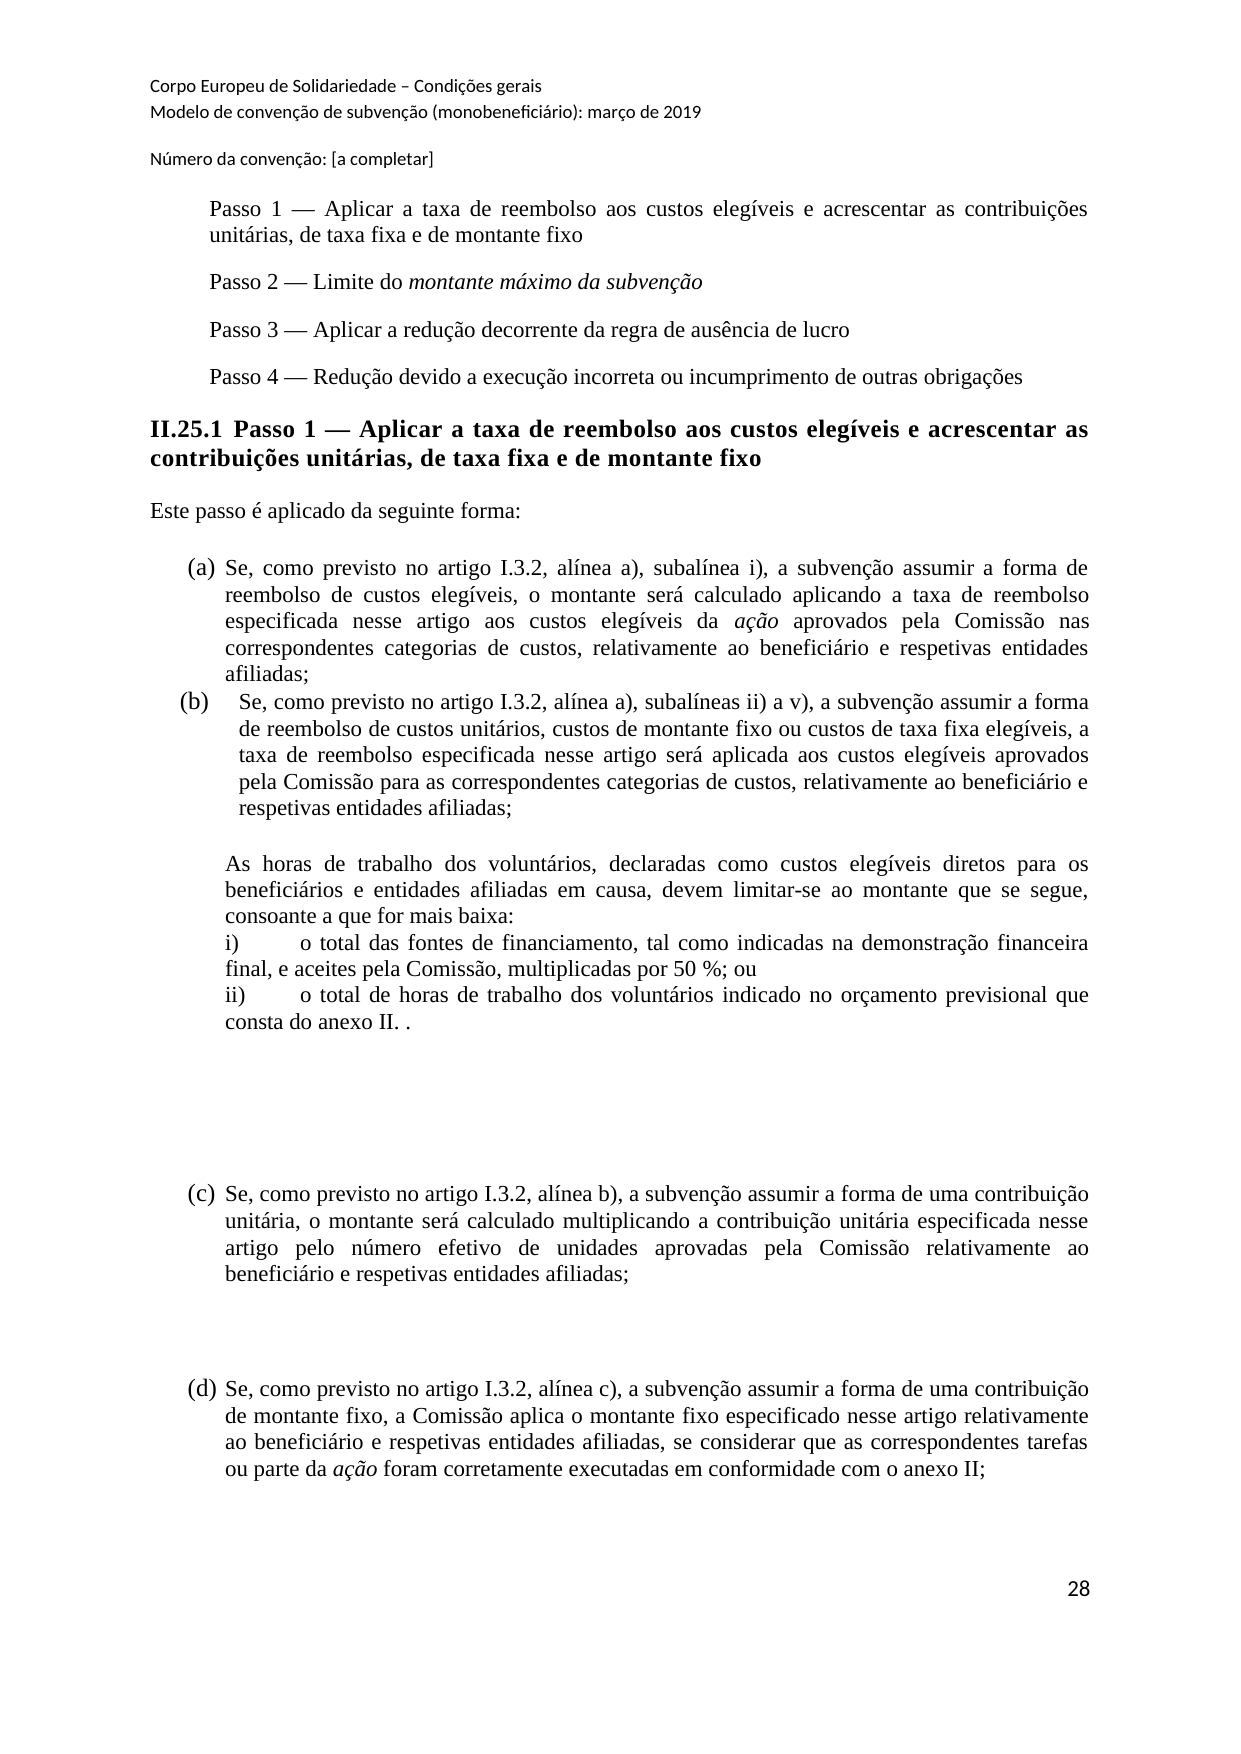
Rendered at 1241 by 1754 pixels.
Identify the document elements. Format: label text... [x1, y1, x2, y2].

list Se, como previsto no artigo I.3.2, alínea a), subalínea i), a subvenção assumir a forma de reembolso de custos elegíveis, o montante será calculado aplicando a taxa de reembolso especificada nesse artigo aos custos elegíveis da ação aprovados pela Comissão nas correspondentes categorias de custos, relativamente ao beneficiário e respetivas entidades afiliadas; [187, 552, 1090, 686]
text Passo 3 — Aplicar a redução decorrente da regra de ausência de lucro [209, 316, 1090, 342]
subtitle II.25.1 Passo 1 — Aplicar a taxa de reembolso aos custos elegíveis e acrescentar as contribuições unitárias, de taxa fixa e de montante fixo [150, 414, 1090, 472]
list As horas de trabalho dos voluntários, declaradas como custos elegíveis diretos para os beneficiários e entidades afiliadas em causa, devem limitar-se ao montante que se segue, consoante a que for mais baixa: [225, 850, 1090, 929]
text Este passo é aplicado da seguinte forma: [150, 497, 1090, 523]
list i) o total das fontes de financiamento, tal como indicadas na demonstração financeira final, e aceites pela Comissão, multiplicadas por 50 %; ou [225, 929, 1090, 981]
text Passo 2 — Limite do montante máximo da subvenção [209, 268, 1090, 295]
list Se, como previsto no artigo I.3.2, alínea c), a subvenção assumir a forma de uma contribuição de montante fixo, a Comissão aplica o montante fixo especificado nesse artigo relativamente ao beneficiário e respetivas entidades afiliadas, se considerar que as correspondentes tarefas ou parte da ação foram corretamente executadas em conformidade com o anexo II; [187, 1373, 1090, 1481]
list Se, como previsto no artigo I.3.2, alínea a), subalíneas ii) a v), a subvenção assumir a forma de reembolso de custos unitários, custos de montante fixo ou custos de taxa fixa elegíveis, a taxa de reembolso especificada nesse artigo será aplicada aos custos elegíveis aprovados pela Comissão para as correspondentes categorias de custos, relativamente ao beneficiário e respetivas entidades afiliadas; [179, 686, 1090, 821]
list Se, como previsto no artigo I.3.2, alínea b), a subvenção assumir a forma de uma contribuição unitária, o montante será calculado multiplicando a contribuição unitária especificada nesse artigo pelo número efetivo de unidades aprovadas pela Comissão relativamente ao beneficiário e respetivas entidades afiliadas; [187, 1178, 1090, 1286]
list ii) o total de horas de trabalho dos voluntários indicado no orçamento previsional que consta do anexo II. . [225, 981, 1090, 1034]
text Passo 1 — Aplicar a taxa de reembolso aos custos elegíveis e acrescentar as contribuições unitárias, de taxa fixa e de montante fixo [209, 195, 1090, 248]
text Passo 4 — Redução devido a execução incorreta ou incumprimento de outras obrigações [209, 363, 1090, 389]
